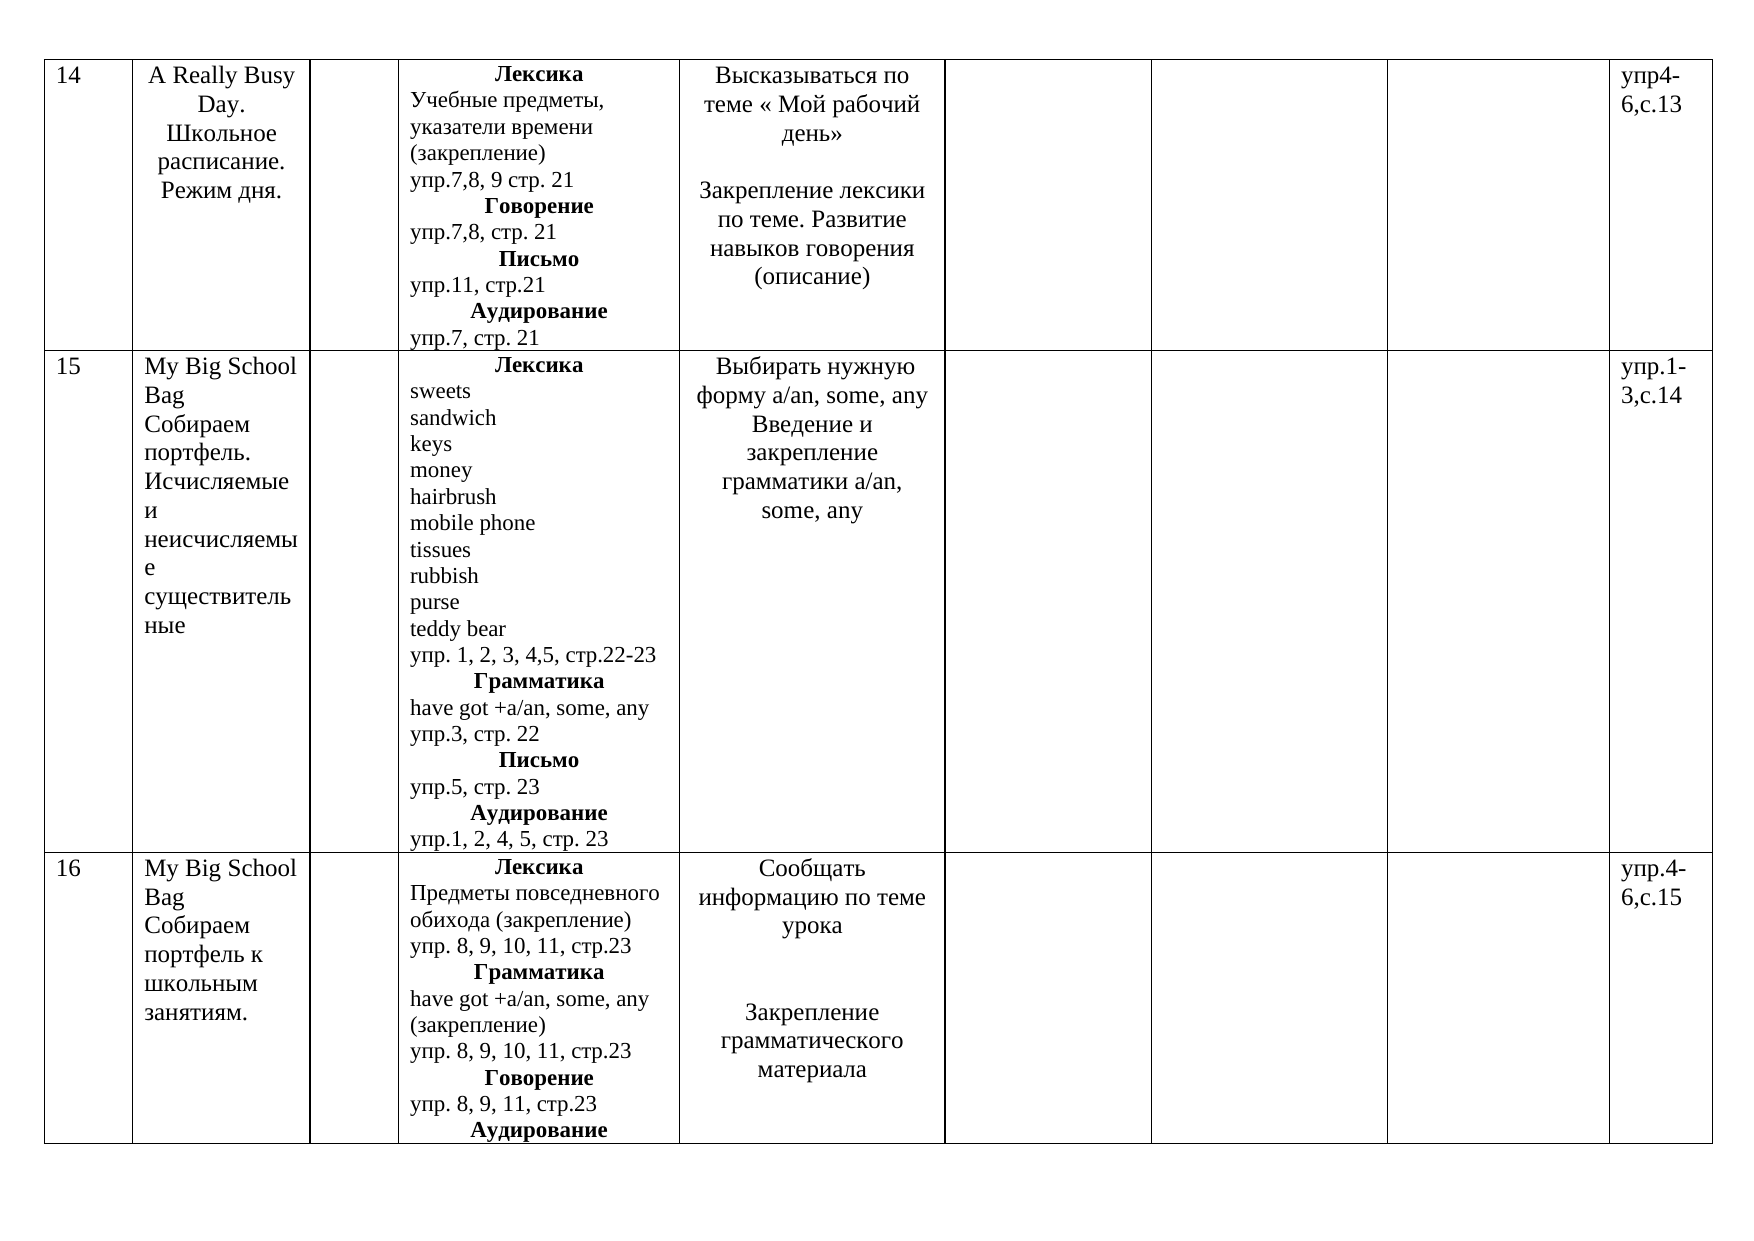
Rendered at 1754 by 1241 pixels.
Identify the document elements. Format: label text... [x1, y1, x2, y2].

table_cell [1152, 60, 1387, 350]
table_cell [311, 351, 398, 852]
table_cell упр4-6,с.13 [1610, 60, 1712, 350]
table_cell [680, 853, 944, 1143]
table_cell [1388, 60, 1609, 350]
table_cell упр.1-3,с.14 [1610, 351, 1712, 852]
table_cell Лексика Учебные предметы, указатели времени (закрепление) упр.7,8, 9 стр. 21 Говорение упр.7,8, стр. 21 Письмо упр.11, стр.21 Аудирование упр.7, стр. 21 [399, 60, 679, 350]
table_cell 15 [45, 351, 132, 852]
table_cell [133, 853, 309, 1143]
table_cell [399, 853, 679, 1143]
table_cell [1152, 351, 1387, 852]
table_cell Лексика sweets sandwich keys money hairbrush mobile phone tissues rubbish purse teddy bear упр. 1, 2, 3, 4,5, стр.22-23 Грамматика have got +a/an, some, any упр.3, стр. 22 Письмо упр.5, стр. 23 Аудирование упр.1, 2, 4, 5, стр. 23 [399, 351, 679, 852]
table_cell My Big School Bag Собираем портфель. Исчисляемые и неисчисляемые существительные [133, 351, 309, 852]
table_cell [1152, 853, 1387, 1143]
table_cell [1388, 351, 1609, 852]
table_cell [1388, 853, 1609, 1143]
table_cell [311, 60, 398, 350]
table_cell [311, 853, 398, 1143]
table_cell Высказываться по теме « Мой рабочий день» Закрепление лексики по теме. Развитие навыков говорения (описание) [680, 60, 944, 350]
table_cell A Really Busy Day. Школьное расписание. Режим дня. [133, 60, 309, 350]
table_cell [946, 60, 1151, 350]
table_cell 16 [45, 853, 132, 1143]
table_cell Выбирать нужную форму a/an, some, any Введение и закрепление грамматики a/an, some, any [680, 351, 944, 852]
table_cell 14 [45, 60, 132, 350]
table_cell [946, 853, 1151, 1143]
table_cell упр.4-6,с.15 [1610, 853, 1712, 1143]
table_cell [946, 351, 1151, 852]
